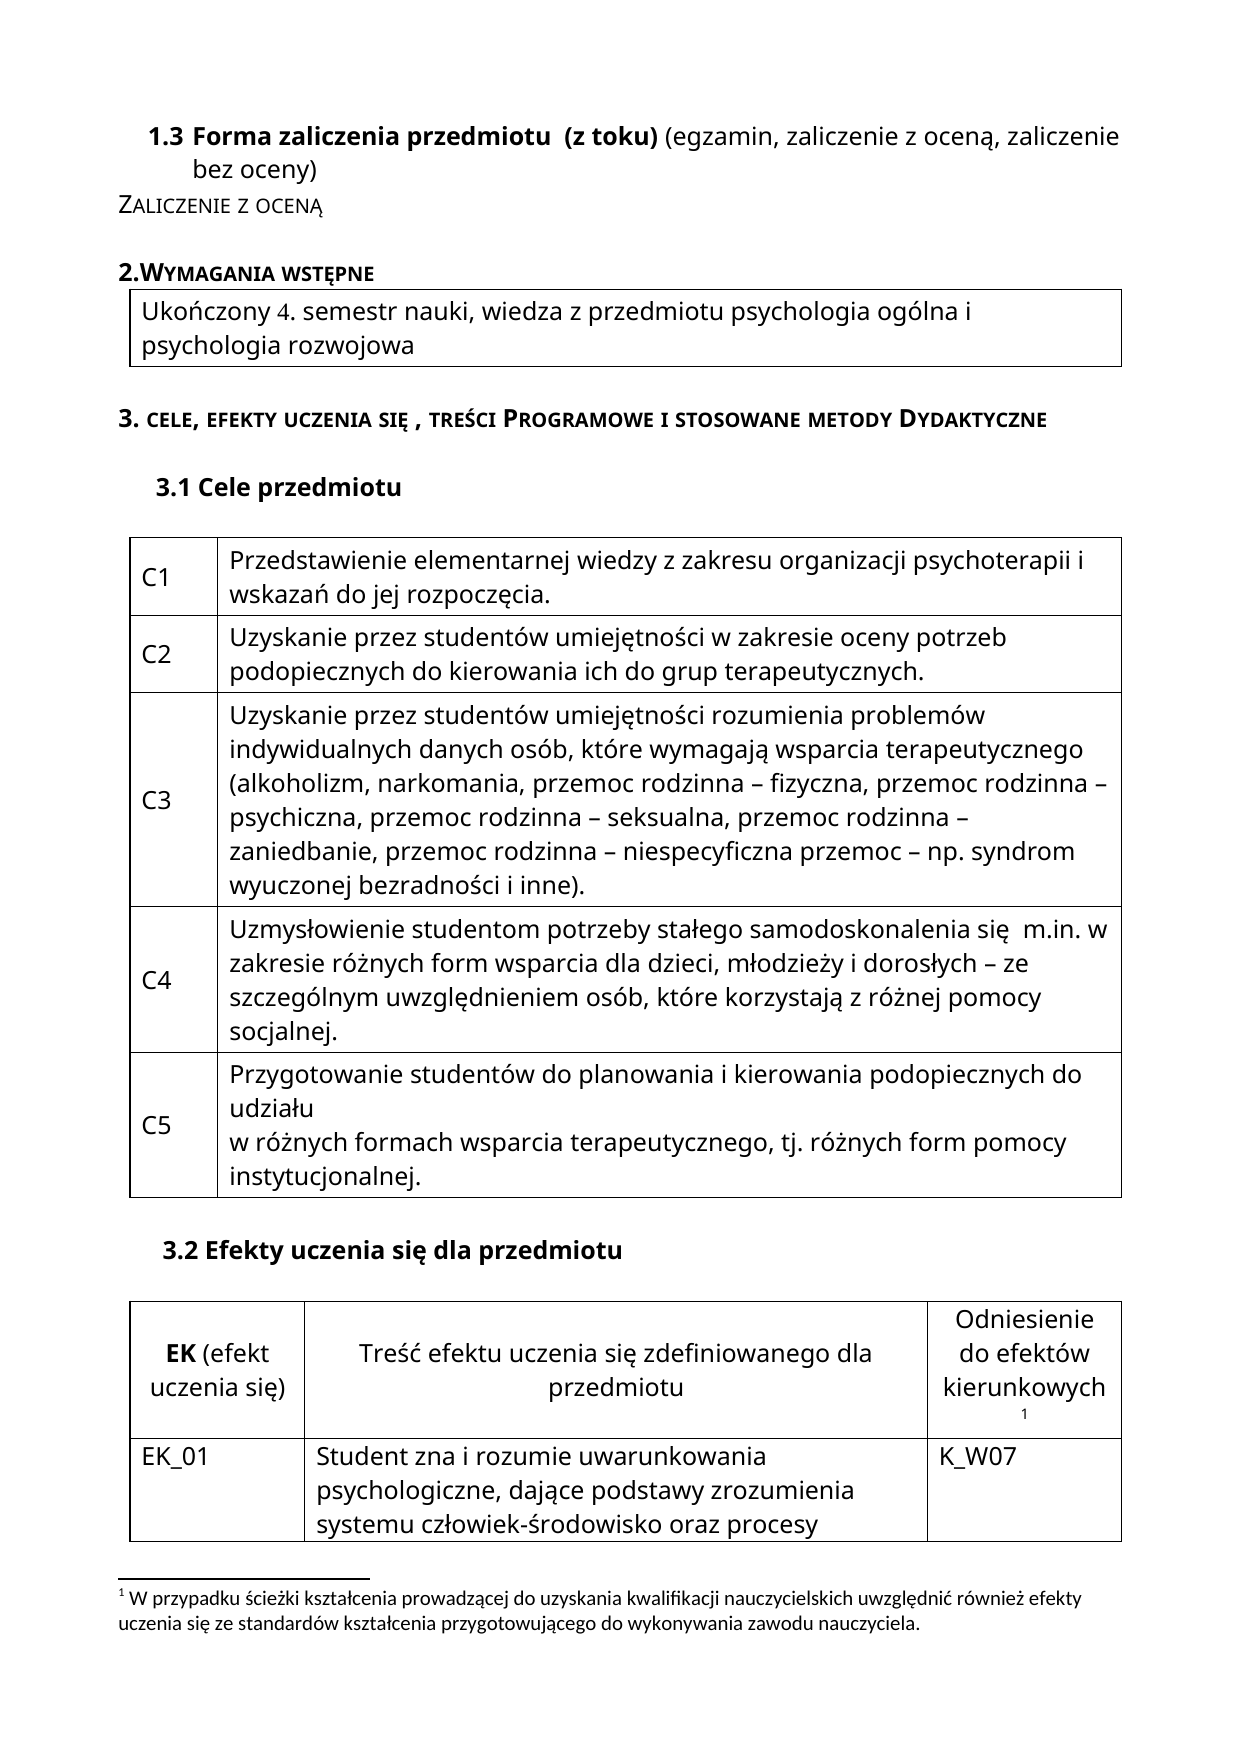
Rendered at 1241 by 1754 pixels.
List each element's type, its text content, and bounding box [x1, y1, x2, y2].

table_header Treść efektu uczenia się zdefiniowanego dla przedmiotu [305, 1302, 927, 1438]
text Zaliczenie z oceną [118, 186, 1122, 220]
table_cell Przygotowanie studentów do planowania i kierowania podopiecznych do udziału w różnych formach wsparcia terapeutycznego, tj. różnych form pomocy instytucjonalnej. [218, 1053, 1121, 1197]
text 2.Wymagania wstępne [118, 254, 1122, 288]
table_cell Uzyskanie przez studentów umiejętności w zakresie oceny potrzeb podopiecznych do kierowania ich do grup terapeutycznych. [218, 616, 1121, 692]
table_cell C2 [131, 616, 217, 692]
table_header C1 [131, 538, 217, 615]
table_cell C4 [131, 907, 217, 1052]
table_cell K_W07 [928, 1439, 1121, 1541]
table_cell Uzmysłowienie studentom potrzeby stałego samodoskonalenia się m.in. w zakresie różnych form wsparcia dla dzieci, młodzieży i dorosłych – ze szczególnym uwzględnieniem osób, które korzystają z różnej pomocy socjalnej. [218, 907, 1121, 1052]
table_cell C5 [131, 1053, 217, 1197]
text 1.3 Forma zaliczenia przedmiotu (z toku) (egzamin, zaliczenie z oceną, zaliczenie bez oceny) [148, 118, 1122, 186]
table_cell C3 [131, 693, 217, 906]
table_header EK (efekt uczenia się) [131, 1302, 304, 1438]
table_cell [305, 1439, 927, 1541]
table_cell EK_01 [131, 1439, 304, 1541]
table_header Odniesienie do efektów kierunkowych [928, 1302, 1121, 1438]
table_header Ukończony 4. semestr nauki, wiedza z przedmiotu psychologia ogólna i psychologia rozwojowa [131, 290, 1121, 366]
table_header Przedstawienie elementarnej wiedzy z zakresu organizacji psychoterapii i wskazań do jej rozpoczęcia. [218, 538, 1121, 615]
table_cell Uzyskanie przez studentów umiejętności rozumienia problemów indywidualnych danych osób, które wymagają wsparcia terapeutycznego (alkoholizm, narkomania, przemoc rodzinna – fizyczna, przemoc rodzinna – psychiczna, przemoc rodzinna – seksualna, przemoc rodzinna – zaniedbanie, przemoc rodzinna – niespecyficzna przemoc – np. syndrom wyuczonej bezradności i inne). [218, 693, 1121, 906]
text 3.1 Cele przedmiotu [156, 469, 1122, 503]
text 3. cele, efekty uczenia się , treści Programowe i stosowane metody Dydaktyczne [118, 401, 1122, 435]
text 3.2 Efekty uczenia się dla przedmiotu [162, 1232, 1122, 1266]
